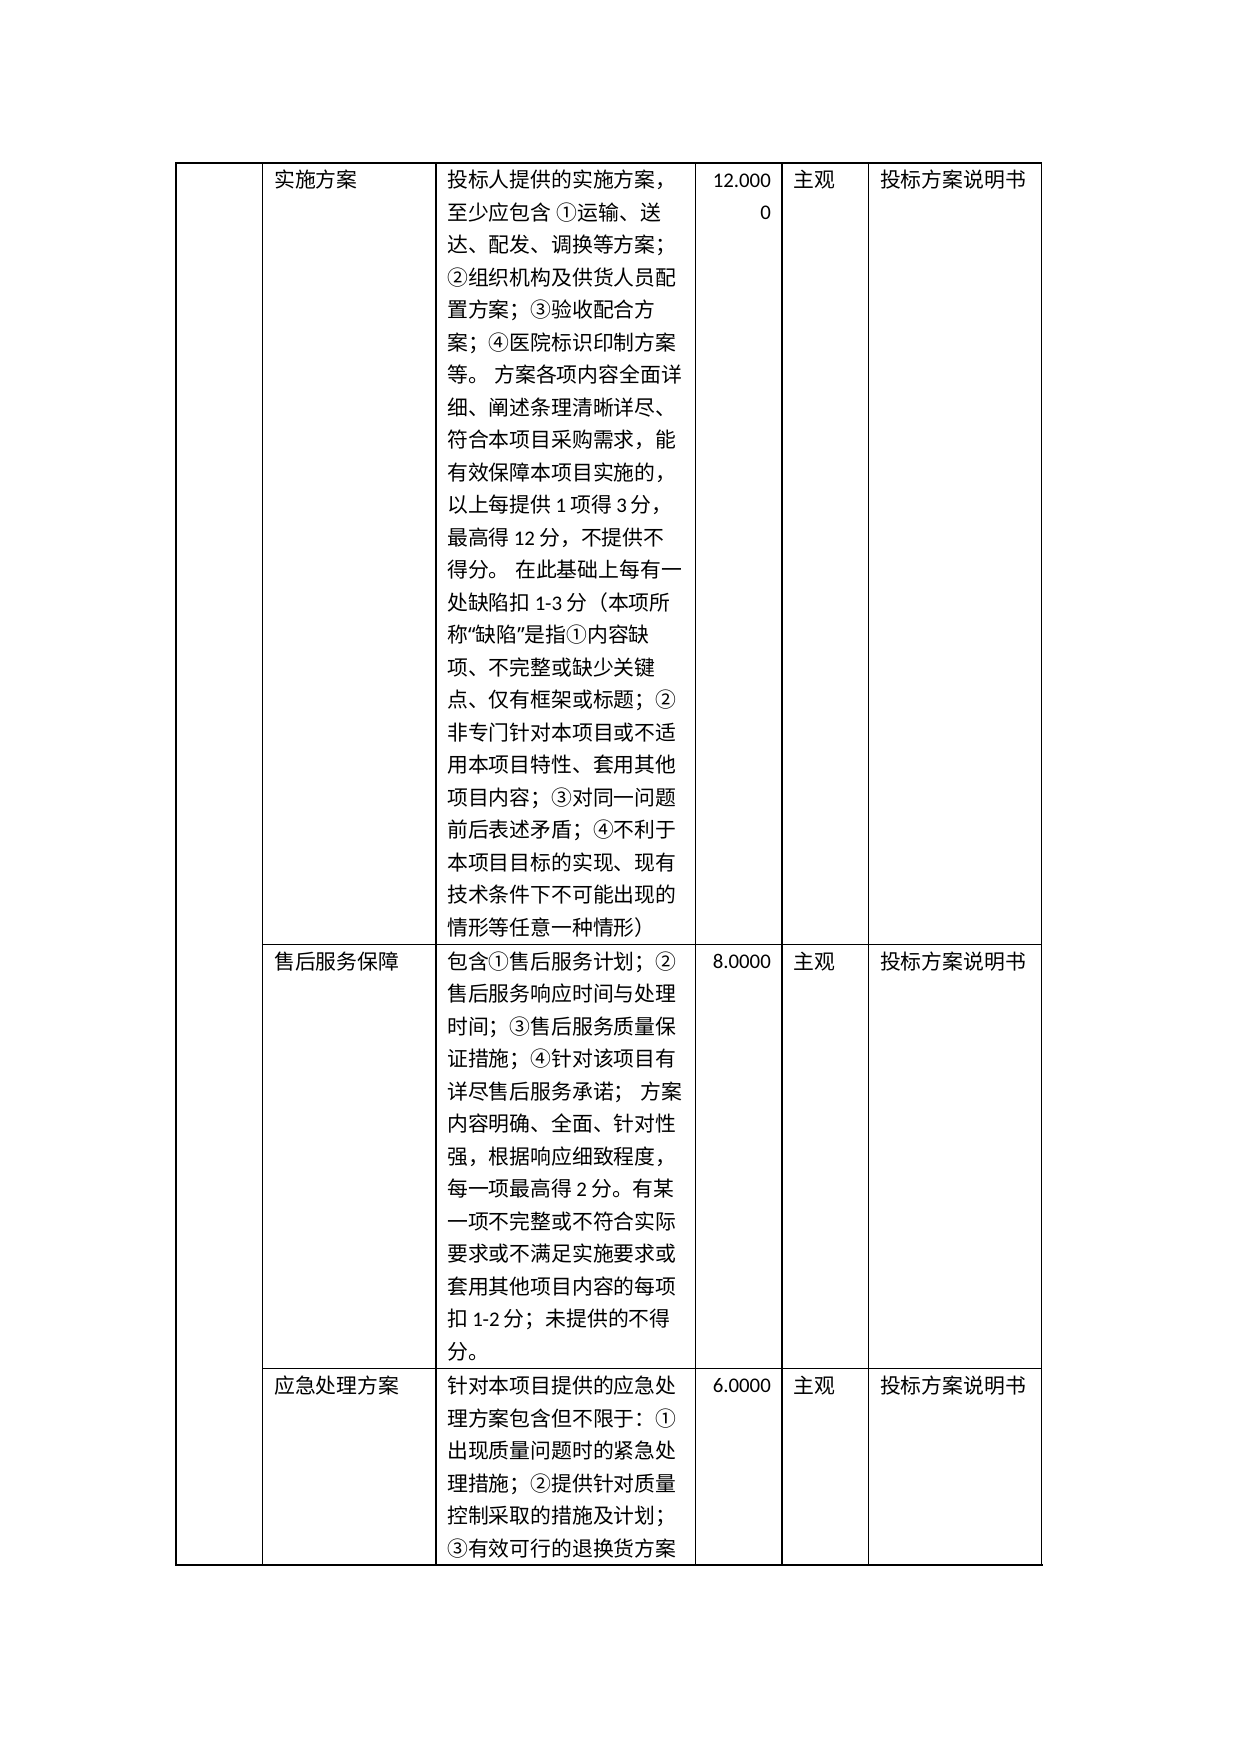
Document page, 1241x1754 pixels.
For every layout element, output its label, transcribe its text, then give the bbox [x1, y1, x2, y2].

table_cell 应急处理方案 [263, 1369, 435, 1564]
table_cell 包含①售后服务计划；②售后服务响应时间与处理时间；③售后服务质量保证措施；④针对该项目有详尽售后服务承诺； 方案内容明确、全面、针对性强，根据响应细致程度，每一项最高得2分。有某一项不完整或不符合实际要求或不满足实施要求或套用其他项目内容的每项扣1-2分；未提供的不得分。 [437, 945, 695, 1368]
table_cell 实施方案 [263, 164, 435, 943]
table_cell 售后服务保障 [263, 945, 435, 1368]
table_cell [437, 1369, 695, 1564]
table_cell 投标方案说明书 [869, 164, 1041, 943]
table_cell 投标方案说明书 [869, 1369, 1041, 1564]
table_cell 投标方案说明书 [869, 945, 1041, 1368]
table_cell 8.0000 [696, 945, 781, 1368]
table_cell 12.0000 [696, 164, 781, 943]
table_cell 主观 [783, 1369, 868, 1564]
table_cell 6.0000 [696, 1369, 781, 1564]
table_cell 主观 [783, 164, 868, 943]
table_cell 投标人提供的实施方案，至少应包含 ①运输、送达、配发、调换等方案；②组织机构及供货人员配置方案；③验收配合方案；④医院标识印制方案等。 方案各项内容全面详细、阐述条理清晰详尽、符合本项目采购需求，能有效保障本项目实施的，以上每提供1项得3分，最高得12分，不提供不得分。 在此基础上每有一处缺陷扣1-3分（本项所称“缺陷”是指①内容缺项、不完整或缺少关键点、仅有框架或标题；②非专门针对本项目或不适用本项目特性、套用其他项目内容；③对同一问题前后表述矛盾；④不利于本项目目标的实现、现有技术条件下不可能出现的情形等任意一种情形） [437, 164, 695, 943]
table_cell 主观 [783, 945, 868, 1368]
